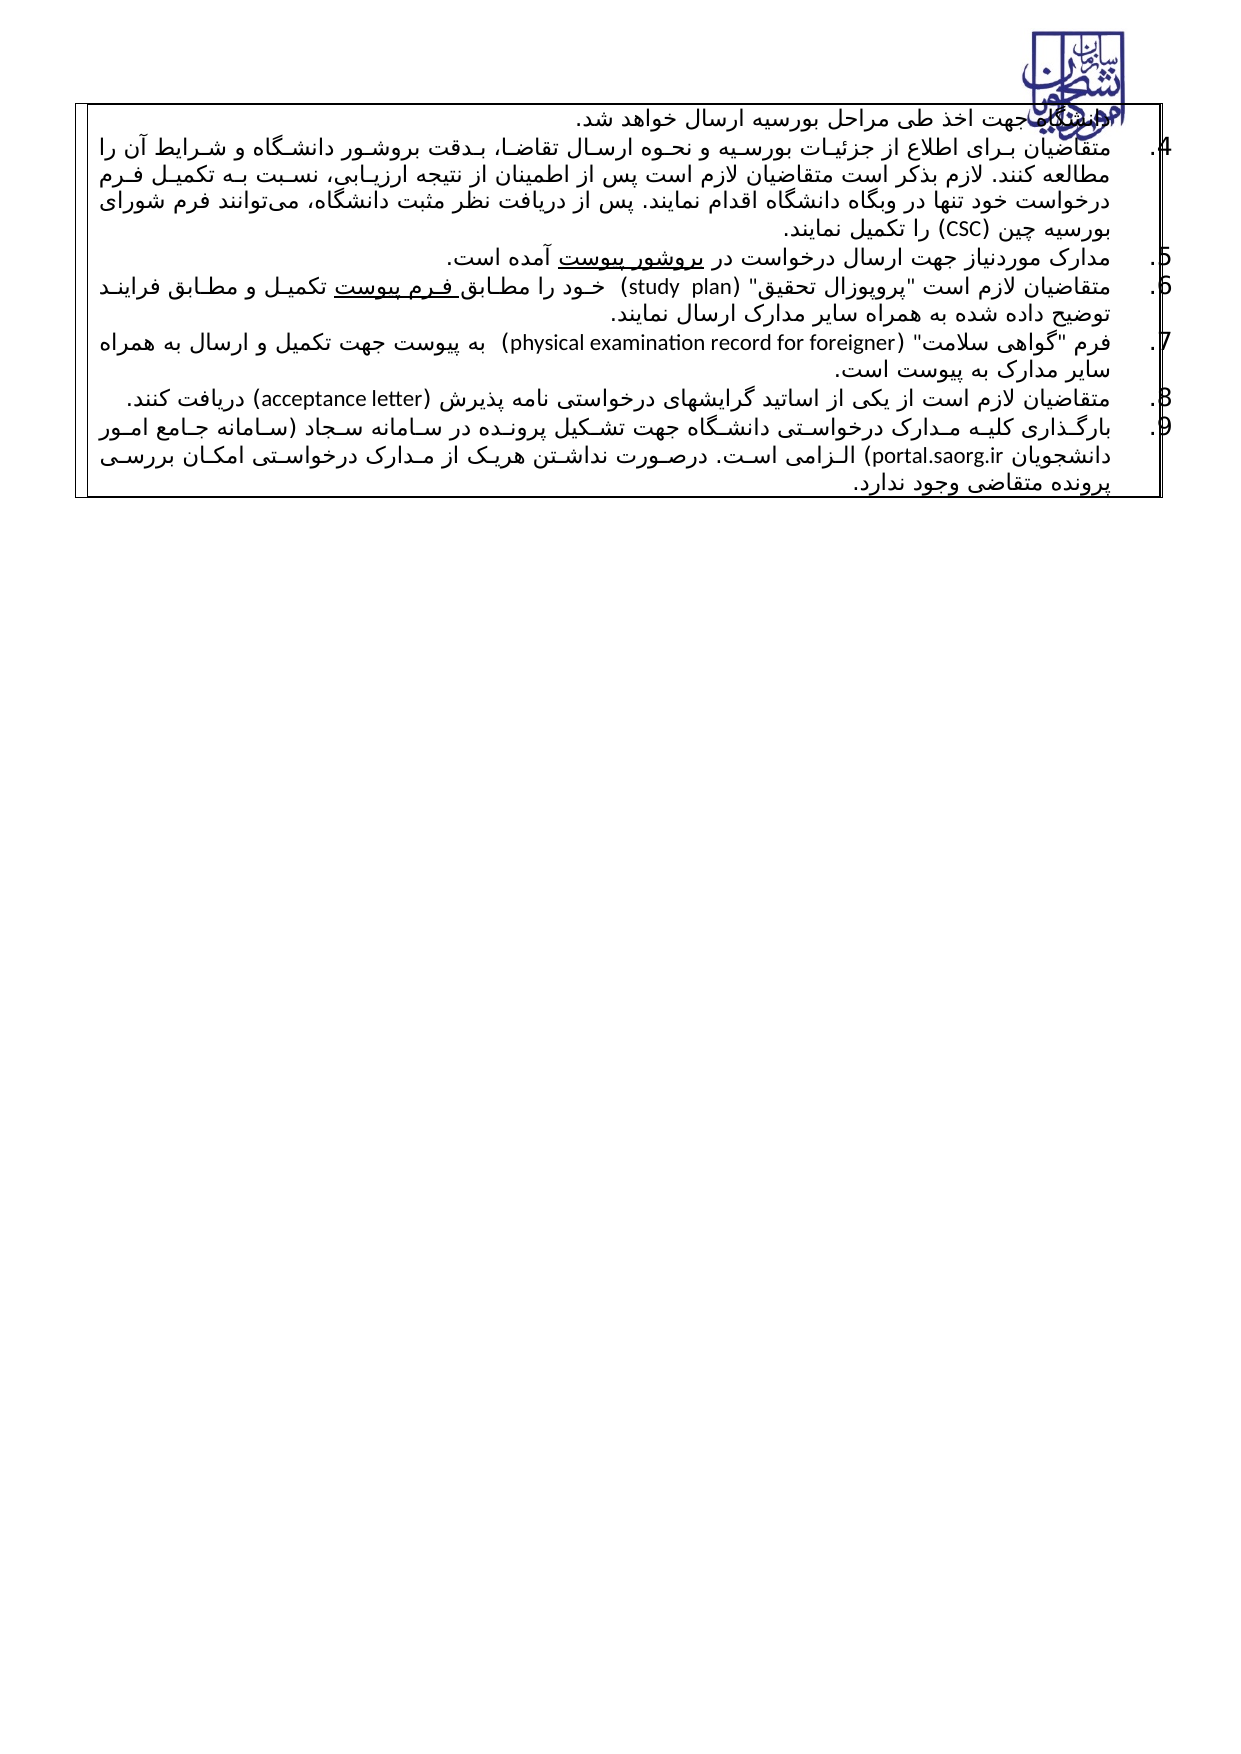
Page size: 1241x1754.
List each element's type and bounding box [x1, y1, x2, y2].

table_cell [88, 105, 1159, 496]
table_cell [76, 104, 87, 497]
picture [1020, 28, 1130, 103]
